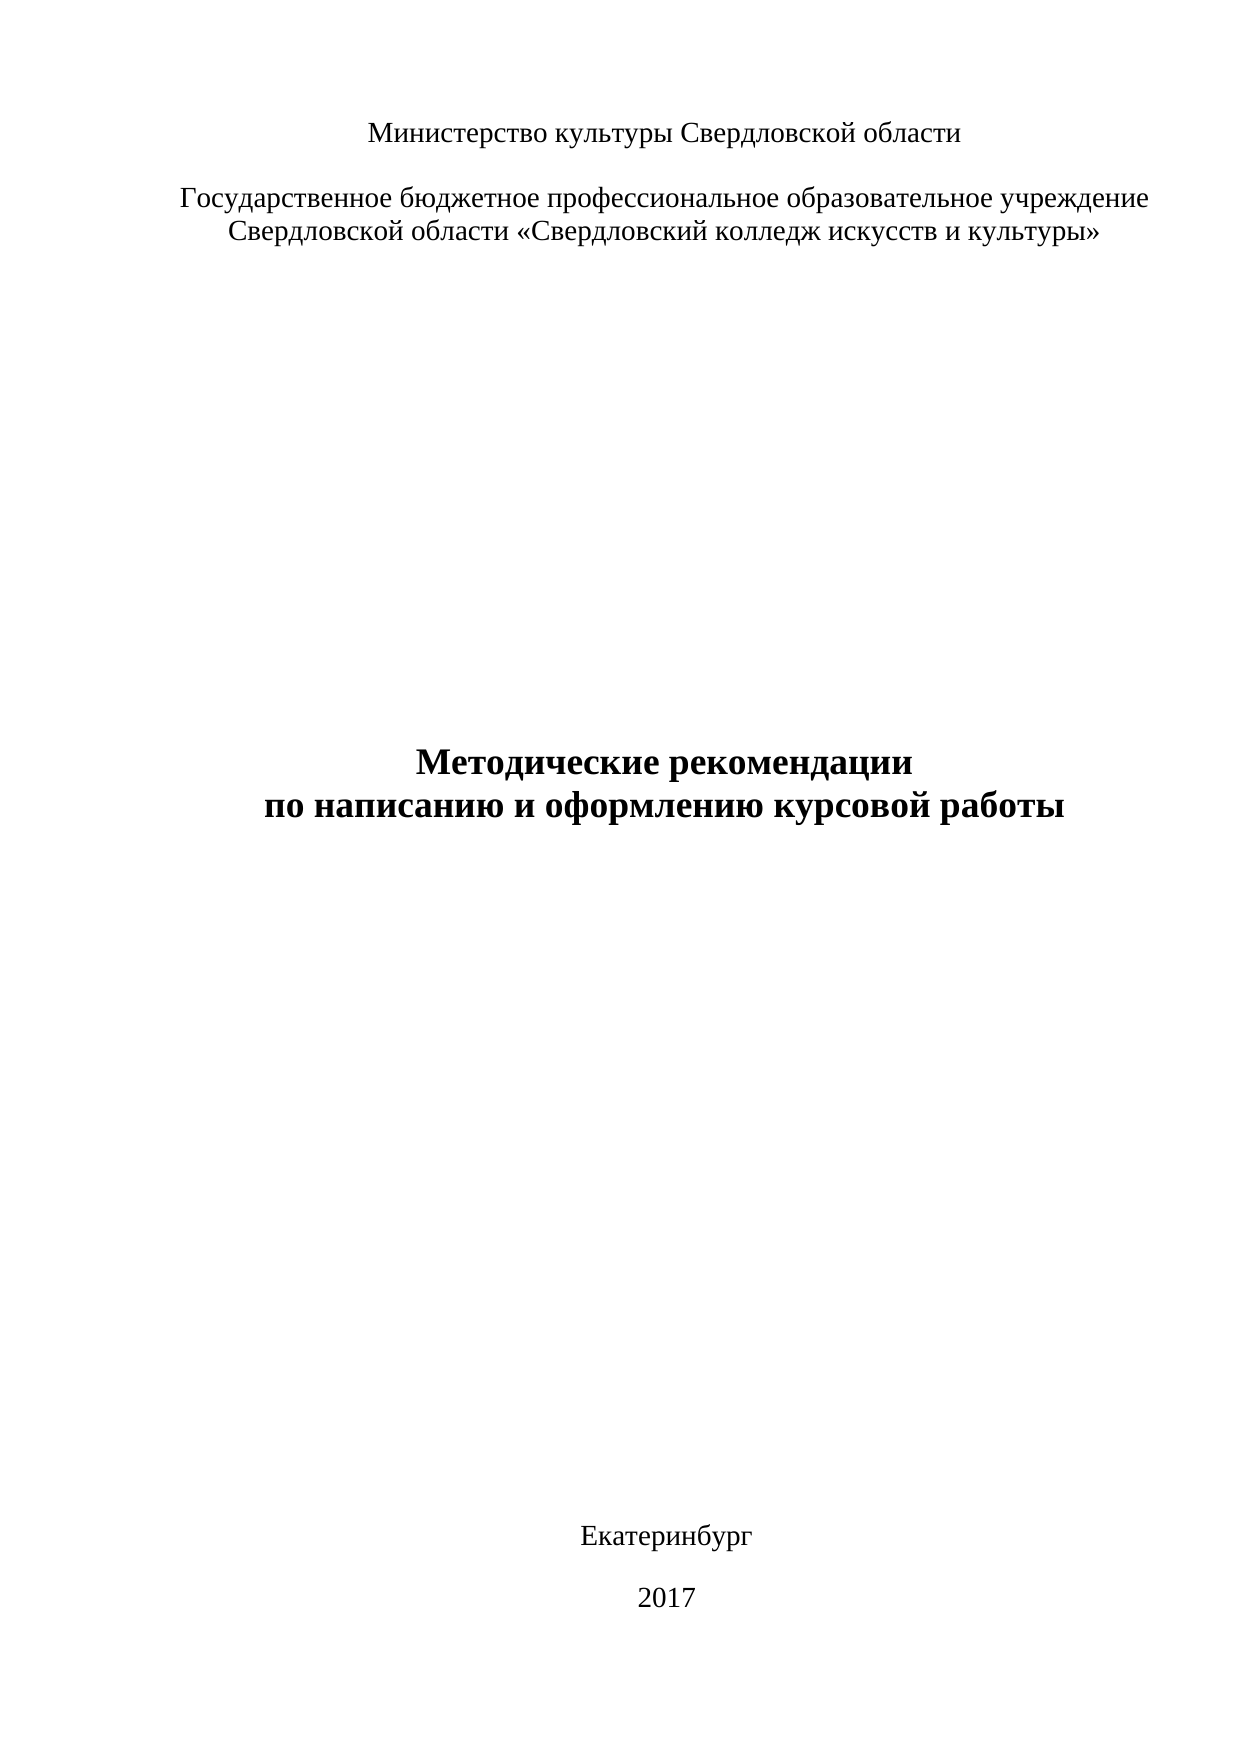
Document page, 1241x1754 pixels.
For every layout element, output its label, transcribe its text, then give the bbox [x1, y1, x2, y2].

text Екатеринбург [452, 1521, 880, 1552]
text 2017 [452, 1582, 880, 1613]
text по написанию и оформлению курсовой работы [177, 782, 1152, 825]
text Государственное бюджетное профессиональное образовательное учреждение [177, 180, 1152, 213]
text Министерство культуры Свердловской области [177, 118, 1152, 149]
text Свердловской области «Свердловский колледж искусств и культуры» [177, 213, 1152, 247]
text Методические рекомендации [177, 739, 1152, 782]
